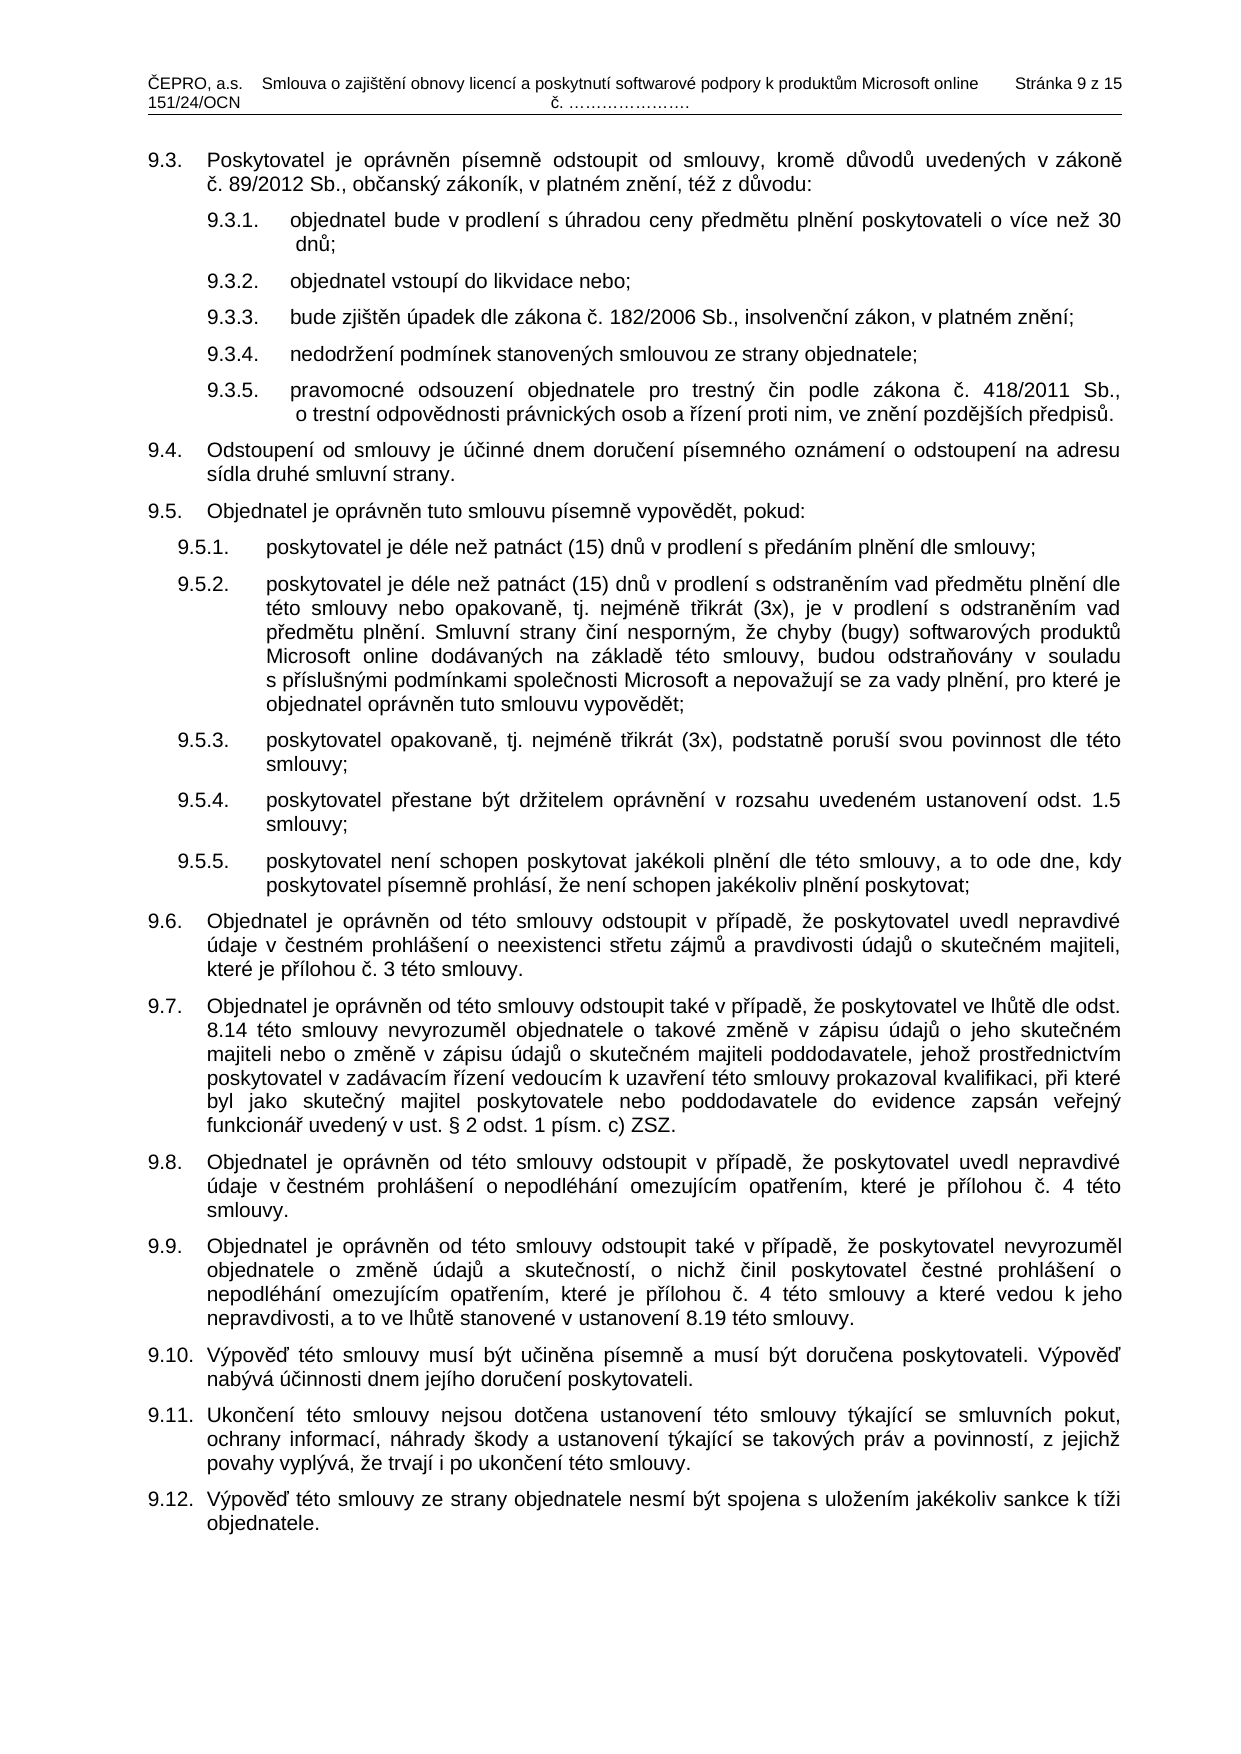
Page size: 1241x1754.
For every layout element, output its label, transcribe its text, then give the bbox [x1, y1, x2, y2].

text poskytovatel opakovaně, tj. nejméně třikrát (3x), podstatně poruší svou povinnost dle této smlouvy; [177, 728, 1122, 776]
list objednatel vstoupí do likvidace nebo; [207, 268, 1122, 292]
text Odstoupení od smlouvy je účinné dnem doručení písemného oznámení o odstoupení na adresu sídla druhé smluvní strany. [148, 438, 1122, 486]
list bude zjištěn úpadek dle zákona č. 182/2006 Sb., insolvenční zákon, v platném znění; [207, 305, 1122, 329]
list pravomocné odsouzení objednatele pro trestný čin podle zákona č. 418/2011 Sb., o trestní odpovědnosti právnických osob a řízení proti nim, ve znění pozdějších předpisů. [207, 378, 1122, 426]
text poskytovatel je déle než patnáct (15) dnů v prodlení s odstraněním vad předmětu plnění dle této smlouvy nebo opakovaně, tj. nejméně třikrát (3x), je v prodlení s odstraněním vad předmětu plnění. Smluvní strany činí nesporným, že chyby (bugy) softwarových produktů Microsoft online dodávaných na základě této smlouvy, budou odstraňovány v souladu s příslušnými podmínkami společnosti Microsoft a nepovažují se za vady plnění, pro které je objednatel oprávněn tuto smlouvu vypovědět; [177, 572, 1122, 715]
text Objednatel je oprávněn tuto smlouvu písemně vypovědět, pokud: [148, 499, 1122, 523]
text Výpověď této smlouvy musí být učiněna písemně a musí být doručena poskytovateli. Výpověď nabývá účinnosti dnem jejího doručení poskytovateli. [148, 1342, 1122, 1390]
text Objednatel je oprávněn od této smlouvy odstoupit také v případě, že poskytovatel nevyrozuměl objednatele o změně údajů a skutečností, o nichž činil poskytovatel čestné prohlášení o nepodléhání omezujícím opatřením, které je přílohou č. 4 této smlouvy a které vedou k jeho nepravdivosti, a to ve lhůtě stanovené v ustanovení 8.19 této smlouvy. [148, 1234, 1122, 1330]
text Ukončení této smlouvy nejsou dotčena ustanovení této smlouvy týkající se smluvních pokut, ochrany informací, náhrady škody a ustanovení týkající se takových práv a povinností, z jejichž povahy vyplývá, že trvají i po ukončení této smlouvy. [148, 1403, 1122, 1475]
text poskytovatel není schopen poskytovat jakékoli plnění dle této smlouvy, a to ode dne, kdy poskytovatel písemně prohlásí, že není schopen jakékoliv plnění poskytovat; [177, 849, 1122, 897]
list objednatel bude v prodlení s úhradou ceny předmětu plnění poskytovateli o více než 30 dnů; [207, 208, 1122, 256]
text Objednatel je oprávněn od této smlouvy odstoupit v případě, že poskytovatel uvedl nepravdivé údaje v čestném prohlášení o neexistenci střetu zájmů a pravdivosti údajů o skutečném majiteli, které je přílohou č. 3 této smlouvy. [148, 909, 1122, 981]
text poskytovatel přestane být držitelem oprávnění v rozsahu uvedeném ustanovení odst. 1.5 smlouvy; [177, 788, 1122, 836]
text Poskytovatel je oprávněn písemně odstoupit od smlouvy, kromě důvodů uvedených v zákoně č. 89/2012 Sb., občanský zákoník, v platném znění, též z důvodu: [148, 148, 1122, 196]
text Objednatel je oprávněn od této smlouvy odstoupit v případě, že poskytovatel uvedl nepravdivé údaje v čestném prohlášení o nepodléhání omezujícím opatřením, které je přílohou č. 4 této smlouvy. [148, 1150, 1122, 1222]
text poskytovatel je déle než patnáct (15) dnů v prodlení s předáním plnění dle smlouvy; [177, 535, 1122, 559]
list nedodržení podmínek stanovených smlouvou ze strany objednatele; [207, 341, 1122, 365]
text Výpověď této smlouvy ze strany objednatele nesmí být spojena s uložením jakékoliv sankce k tíži objednatele. [148, 1487, 1122, 1535]
text Objednatel je oprávněn od této smlouvy odstoupit také v případě, že poskytovatel ve lhůtě dle odst. 8.14 této smlouvy nevyrozuměl objednatele o takové změně v zápisu údajů o jeho skutečném majiteli nebo o změně v zápisu údajů o skutečném majiteli poddodavatele, jehož prostřednictvím poskytovatel v zadávacím řízení vedoucím k uzavření této smlouvy prokazoval kvalifikaci, při které byl jako skutečný majitel poskytovatele nebo poddodavatele do evidence zapsán veřejný funkcionář uvedený v ust. § 2 odst. 1 písm. c) ZSZ. [148, 993, 1122, 1137]
